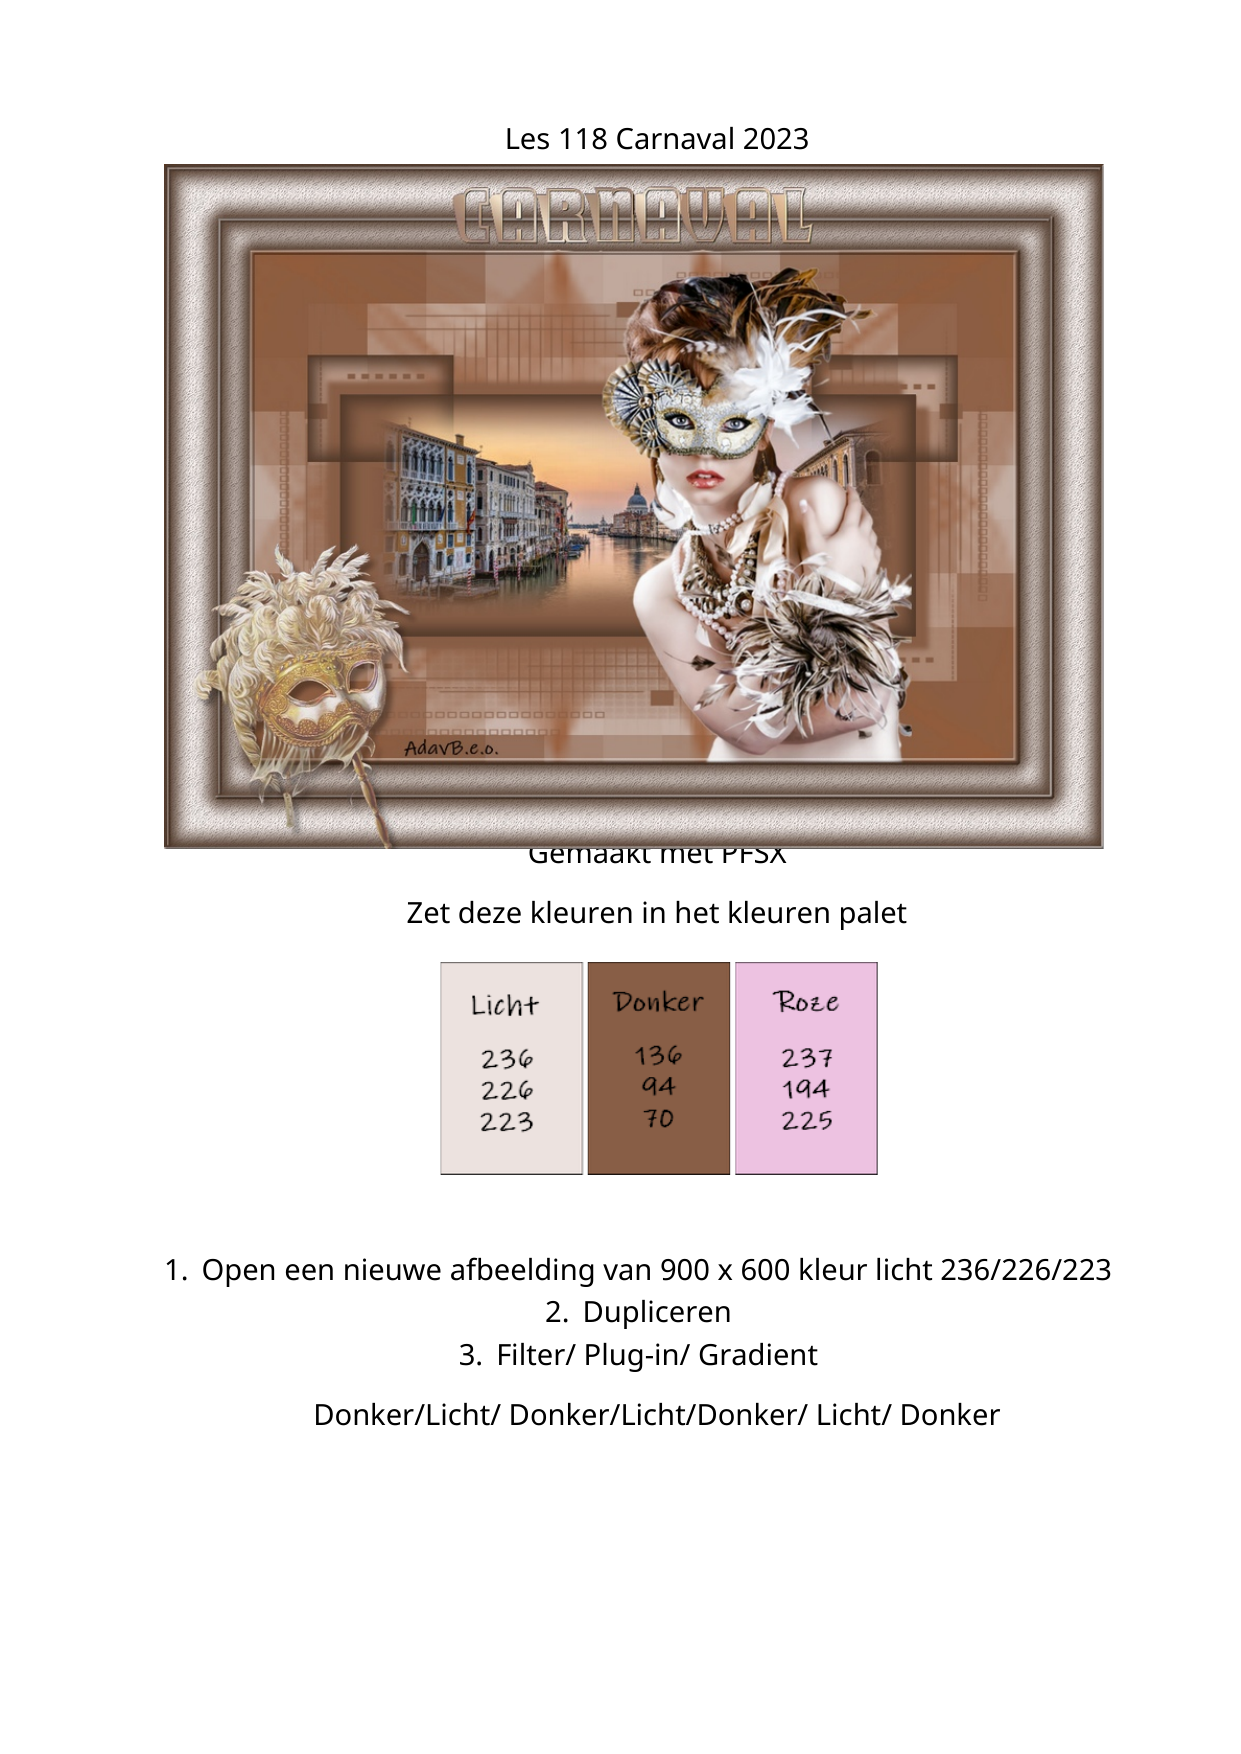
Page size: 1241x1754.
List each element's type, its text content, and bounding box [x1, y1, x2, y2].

picture [440, 962, 878, 1175]
text Gemaakt met PFSX [148, 832, 1167, 872]
list Filter/ Plug-in/ Gradient [110, 1334, 1167, 1374]
text Les 118 Carnaval 2023 [148, 119, 1167, 158]
text Donker/Licht/ Donker/Licht/Donker/ Licht/ Donker [148, 1394, 1167, 1433]
list Open een nieuwe afbeelding van 900 x 600 kleur licht 236/226/223 [110, 1249, 1167, 1288]
picture [164, 164, 1104, 849]
list Dupliceren [110, 1292, 1167, 1331]
text Zet deze kleuren in het kleuren palet [148, 892, 1167, 932]
